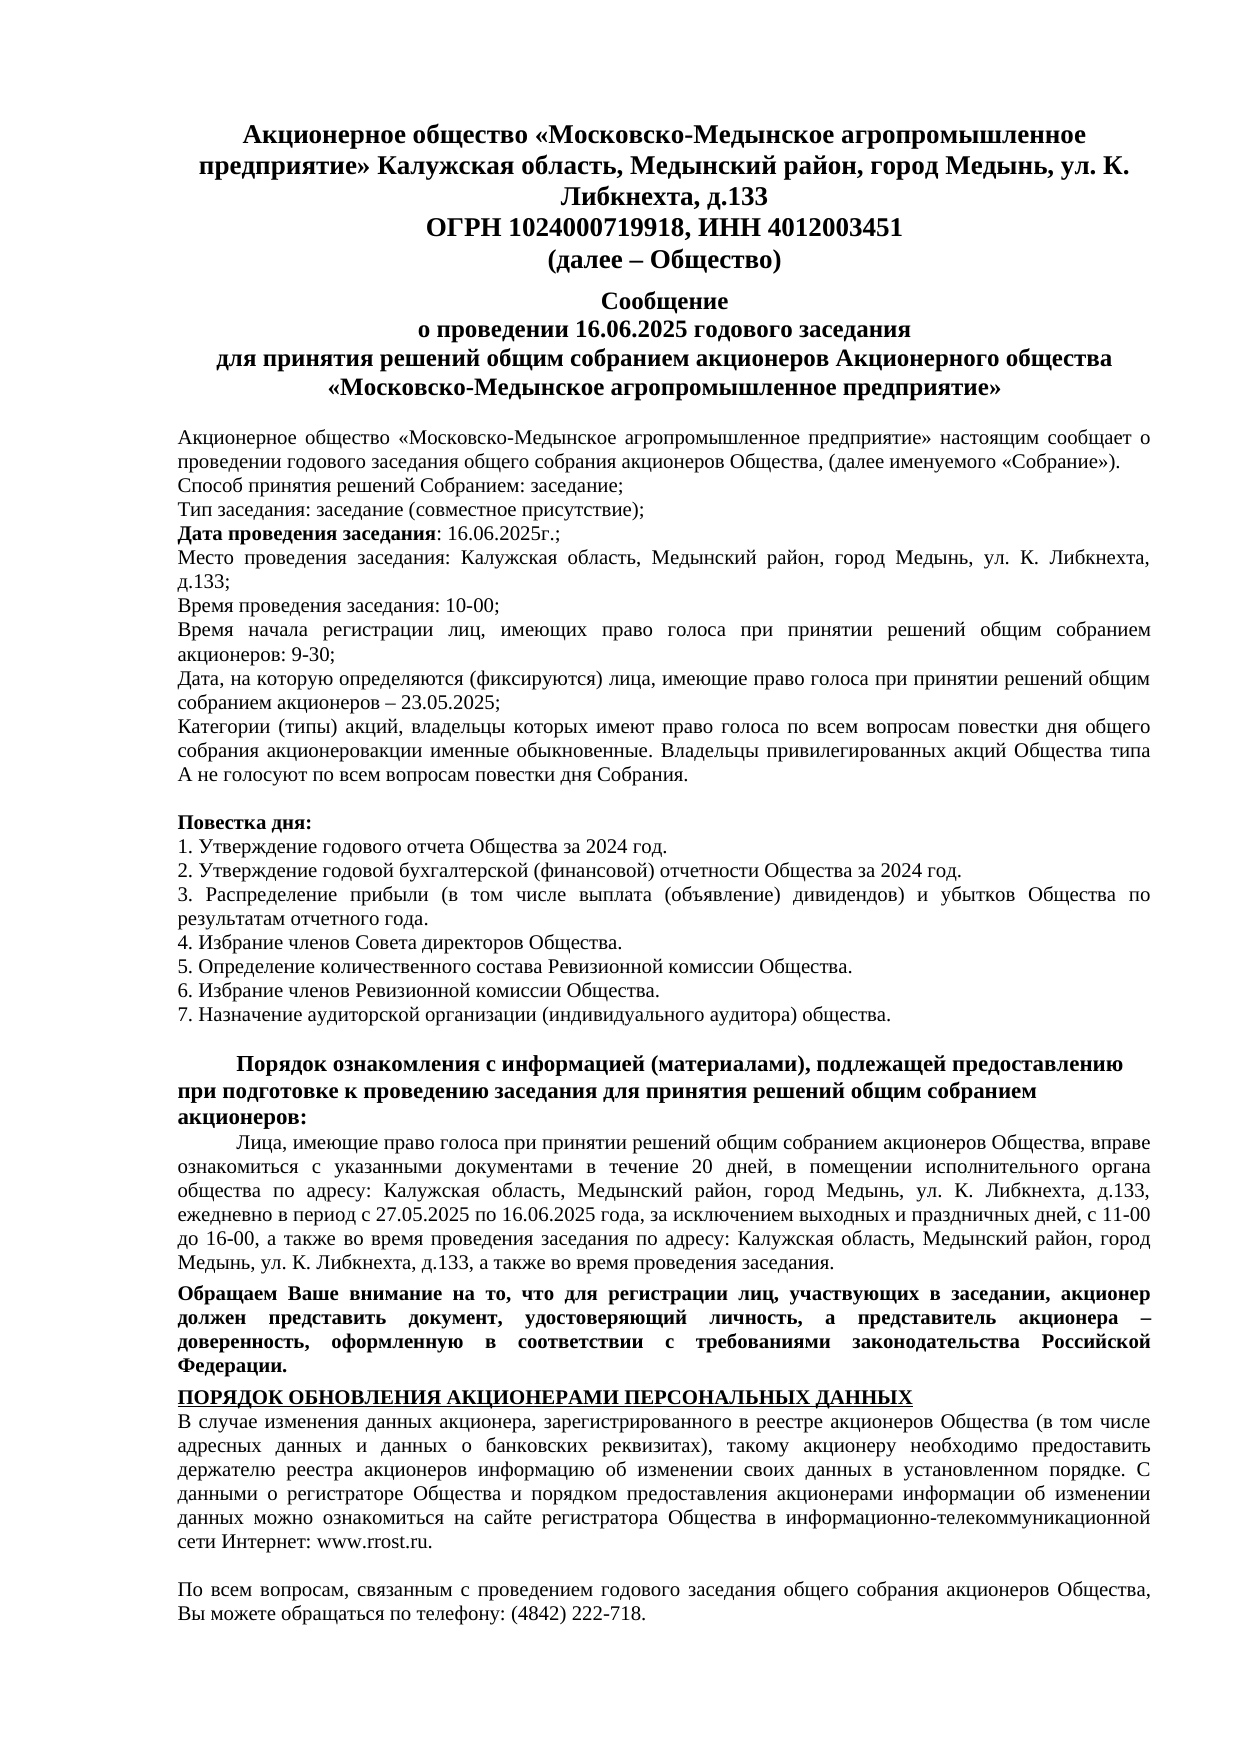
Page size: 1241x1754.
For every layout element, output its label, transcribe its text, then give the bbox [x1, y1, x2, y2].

text ОГРН 1024000719918, ИНН 4012003451 [177, 212, 1152, 243]
text Обращаем Ваше внимание на то, что для регистрации лиц, участвующих в заседании, акционер должен представить документ, удостоверяющий личность, а представитель акционера – доверенность, оформленную в соответствии с требованиями законодательства Российской Федерации. [177, 1281, 1152, 1377]
text Акционерное общество «Московско-Медынское агропромышленное предприятие» Калужская область, Медынский район, город Медынь, ул. К. Либкнехта, д.133 [177, 118, 1152, 212]
text Сообщение [177, 286, 1152, 314]
text Способ принятия решений Собранием: заседание; [177, 473, 1152, 497]
text 2. Утверждение годовой бухгалтерской (финансовой) отчетности Общества за 2024 год. [177, 858, 1152, 882]
text Тип заседания: заседание (совместное присутствие); [177, 497, 1152, 521]
text По всем вопросам, связанным с проведением годового заседания общего собрания акционеров Общества, Вы можете обращаться по телефону: (4842) 222-718. [177, 1577, 1152, 1625]
text ПОРЯДОК ОБНОВЛЕНИЯ АКЦИОНЕРАМИ ПЕРСОНАЛЬНЫХ ДАННЫХ [177, 1385, 1152, 1409]
text Порядок ознакомления с информацией (материалами), подлежащей предоставлению при подготовке к проведению заседания для принятия решений общим собранием акционеров: [177, 1051, 1152, 1129]
text Повестка дня: [177, 810, 1152, 834]
text 5. Определение количественного состава Ревизионной комиссии Общества. [177, 954, 1152, 978]
text о проведении 16.06.2025 годового заседания [177, 314, 1152, 343]
text Категории (типы) акций, владельцы которых имеют право голоса по всем вопросам повестки дня общего собрания акционеровакции именные обыкновенные. Владельцы привилегированных акций Общества типа А не голосуют по всем вопросам повестки дня Собрания. [177, 714, 1152, 786]
text для принятия решений общим собранием акционеров Акционерного общества «Московско-Медынское агропромышленное предприятие» [177, 343, 1152, 401]
text Время проведения заседания: 10-00; [177, 593, 1152, 617]
text 3. Распределение прибыли (в том числе выплата (объявление) дивидендов) и убытков Общества по результатам отчетного года. [177, 882, 1152, 930]
text 6. Избрание членов Ревизионной комиссии Общества. [177, 978, 1152, 1002]
text 7. Назначение аудиторской организации (индивидуального аудитора) общества. [177, 1002, 1152, 1026]
text Дата, на которую определяются (фиксируются) лица, имеющие право голоса при принятии решений общим собранием акционеров – 23.05.2025; [177, 666, 1152, 714]
text Лица, имеющие право голоса при принятии решений общим собранием акционеров Общества, вправе ознакомиться с указанными документами в течение 20 дней, в помещении исполнительного органа общества по адресу: Калужская область, Медынский район, город Медынь, ул. К. Либкнехта, д.133, ежедневно в период с 27.05.2025 по 16.06.2025 года, за исключением выходных и праздничных дней, с 11-00 до 16-00, а также во время проведения заседания по адресу: Калужская область, Медынский район, город Медынь, ул. К. Либкнехта, д.133, а также во время проведения заседания. [177, 1129, 1152, 1274]
text (далее – Общество) [177, 243, 1152, 274]
text Акционерное общество «Московско-Медынское агропромышленное предприятие» настоящим сообщает о проведении годового заседания общего собрания акционеров Общества, (далее именуемого «Собрание»). [177, 425, 1152, 473]
text Время начала регистрации лиц, имеющих право голоса при принятии решений общим собранием акционеров: 9-30; [177, 617, 1152, 666]
text 4. Избрание членов Совета директоров Общества. [177, 930, 1152, 954]
text Место проведения заседания: Калужская область, Медынский район, город Медынь, ул. К. Либкнехта, д.133; [177, 545, 1152, 593]
text В случае изменения данных акционера, зарегистрированного в реестре акционеров Общества (в том числе адресных данных и данных о банковских реквизитах), такому акционеру необходимо предоставить держателю реестра акционеров информацию об изменении своих данных в установленном порядке. С данными о регистраторе Общества и порядком предоставления акционерами информации об изменении данных можно ознакомиться на сайте регистратора Общества в информационно-телекоммуникационной сети Интернет: www.rrost.ru. [177, 1409, 1152, 1553]
text Дата проведения заседания: 16.06.2025г.; [177, 521, 1152, 545]
text 1. Утверждение годового отчета Общества за 2024 год. [177, 834, 1152, 858]
